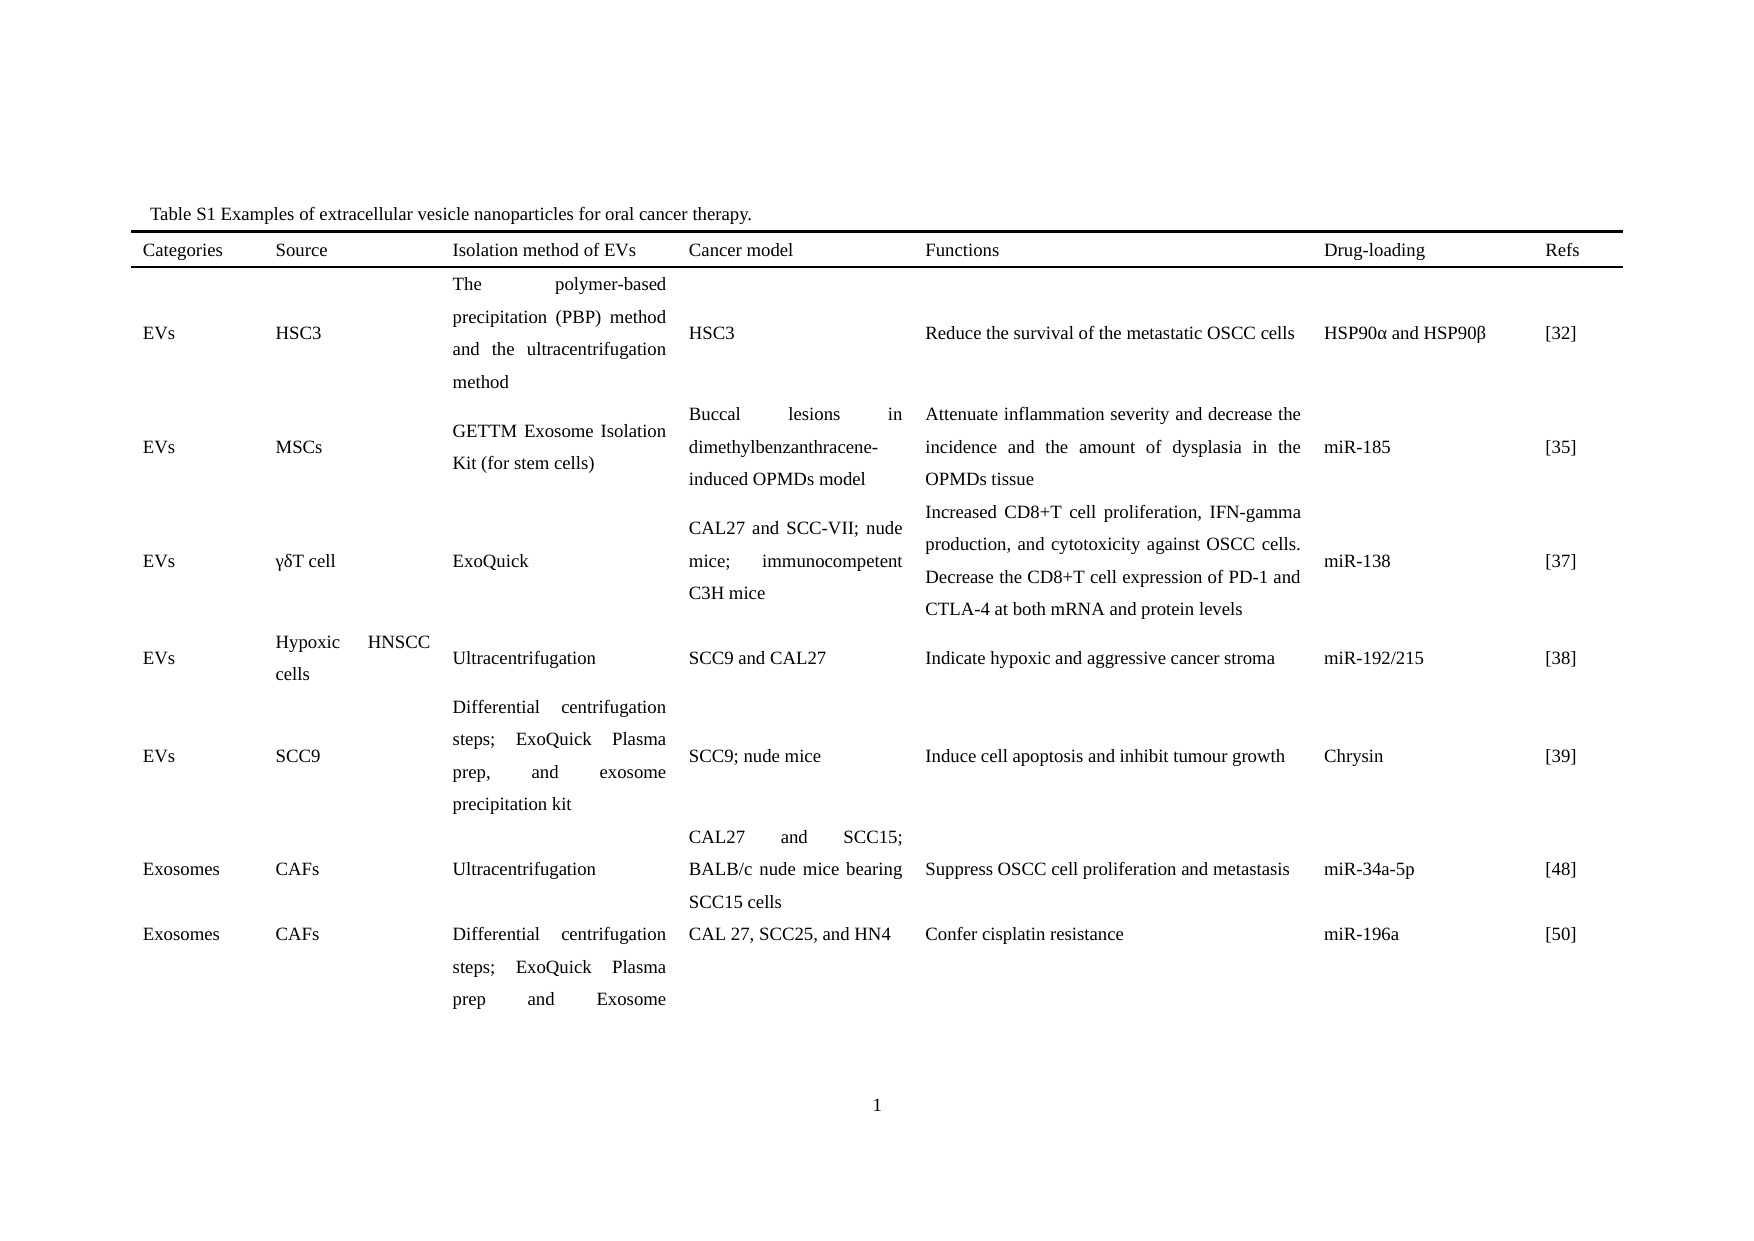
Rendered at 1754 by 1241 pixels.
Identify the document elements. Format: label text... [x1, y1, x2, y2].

table_cell SCC9 and CAL27 [678, 625, 914, 690]
table_cell Differential centrifugation steps; ExoQuick Plasma prep, and exosome precipitation kit [441, 690, 677, 820]
table_cell SCC9; nude mice [678, 690, 914, 820]
table_header Isolation method of EVs [441, 233, 677, 266]
table_cell CAL27 and SCC15; BALB/c nude mice bearing SCC15 cells [678, 820, 914, 918]
table_header Functions [914, 233, 1313, 266]
table_cell EVs [131, 268, 264, 398]
table_cell GETTM Exosome Isolation Kit (for stem cells) [441, 398, 677, 495]
table_cell Increased CD8+T cell proliferation, IFN-gamma production, and cytotoxicity against OSCC cells. Decrease the CD8+T cell expression of PD-1 and CTLA-4 at both mRNA and protein levels [914, 495, 1313, 625]
table_cell miR-196a [1313, 918, 1534, 1015]
table_cell Exosomes [131, 918, 264, 1015]
table_cell CAFs [264, 918, 441, 1015]
table_cell Buccal lesions in dimethylbenzanthracene-induced OPMDs model [678, 398, 914, 495]
table_cell SCC9 [264, 690, 441, 820]
table_cell Chrysin [1313, 690, 1534, 820]
table_header Drug-loading [1313, 233, 1534, 266]
table_cell Exosomes [131, 820, 264, 918]
table_cell miR-138 [1313, 495, 1534, 625]
table_cell [48] [1534, 820, 1623, 918]
table_header Refs [1534, 233, 1623, 266]
table_cell Reduce the survival of the metastatic OSCC cells [914, 268, 1313, 398]
table_cell miR-192/215 [1313, 625, 1534, 690]
table_cell [35] [1534, 398, 1623, 495]
table_header Cancer model [678, 233, 914, 266]
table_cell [678, 918, 914, 1015]
table_cell Ultracentrifugation [441, 820, 677, 918]
table_header Categories [131, 233, 264, 266]
table_cell HSC3 [678, 268, 914, 398]
table_cell [32] [1534, 268, 1623, 398]
table_cell [39] [1534, 690, 1623, 820]
table_cell Ultracentrifugation [441, 625, 677, 690]
table_cell [50] [1534, 918, 1623, 1015]
table_cell Suppress OSCC cell proliferation and metastasis [914, 820, 1313, 918]
table_cell miR-34a-5p [1313, 820, 1534, 918]
table_cell Induce cell apoptosis and inhibit tumour growth [914, 690, 1313, 820]
table_cell [37] [1534, 495, 1623, 625]
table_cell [441, 918, 677, 1015]
table_header Source [264, 233, 441, 266]
table_cell miR-185 [1313, 398, 1534, 495]
text Table S1 Examples of extracellular vesicle nanoparticles for oral cancer therapy. [150, 198, 1604, 230]
table_cell γδT cell [264, 495, 441, 625]
table_cell MSCs [264, 398, 441, 495]
table_cell HSP90α and HSP90β [1313, 268, 1534, 398]
table_cell ExoQuick [441, 495, 677, 625]
table_cell CAFs [264, 820, 441, 918]
table_cell Indicate hypoxic and aggressive cancer stroma [914, 625, 1313, 690]
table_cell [914, 918, 1313, 1015]
table_cell [38] [1534, 625, 1623, 690]
table_cell The polymer-based precipitation (PBP) method and the ultracentrifugation method [441, 268, 677, 398]
table_cell EVs [131, 625, 264, 690]
table_cell EVs [131, 398, 264, 495]
table_cell CAL27 and SCC-VII; nude mice; immunocompetent C3H mice [678, 495, 914, 625]
table_cell Attenuate inflammation severity and decrease the incidence and the amount of dysplasia in the OPMDs tissue [914, 398, 1313, 495]
table_cell Hypoxic HNSCC cells [264, 625, 441, 690]
table_cell EVs [131, 495, 264, 625]
table_cell EVs [131, 690, 264, 820]
table_cell HSC3 [264, 268, 441, 398]
